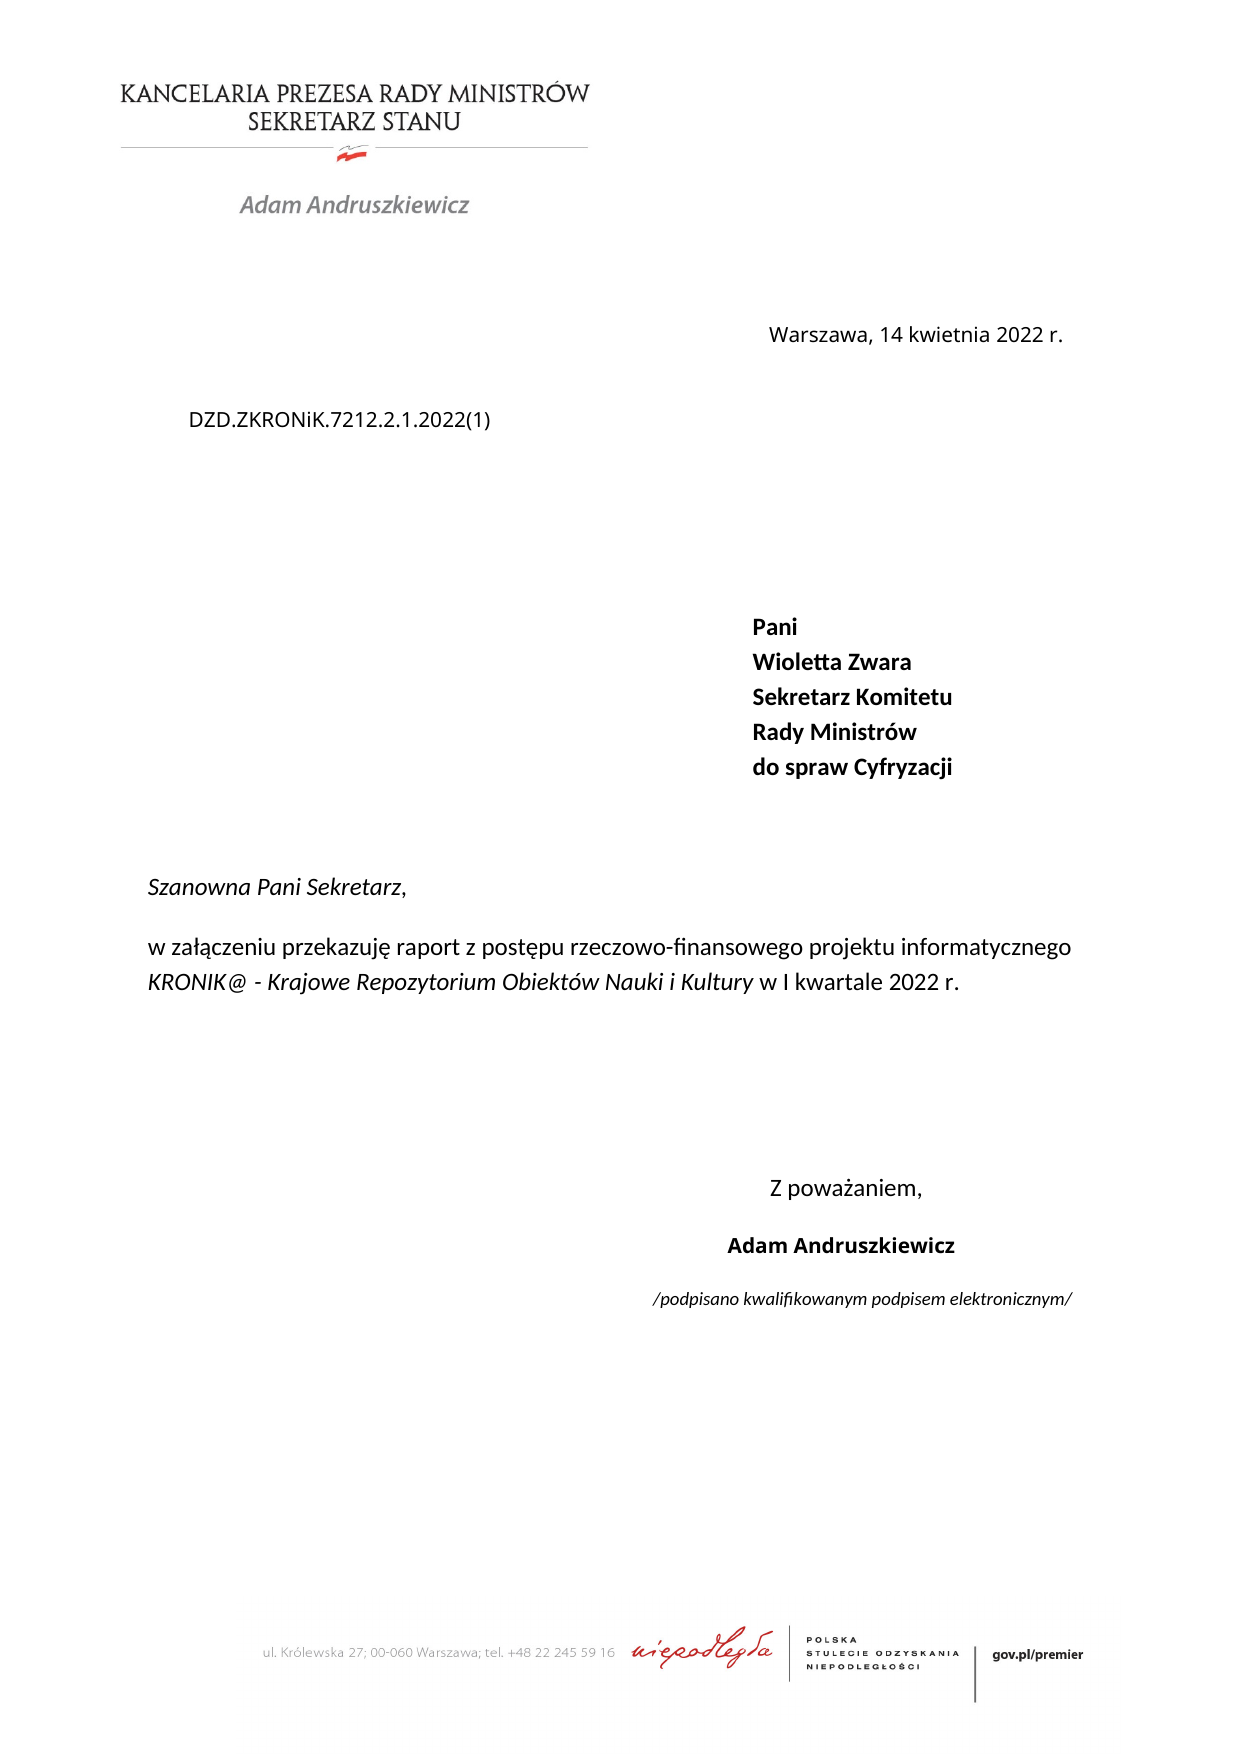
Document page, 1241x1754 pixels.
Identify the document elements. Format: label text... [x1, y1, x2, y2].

text w załączeniu przekazuję raport z postępu rzeczowo-finansowego projektu informatycznego KRONIK@ - Krajowe Repozytorium Obiektów Nauki i Kultury w I kwartale 2022 r. [148, 931, 1122, 997]
text Z poważaniem, [531, 1172, 1122, 1202]
text /podpisano kwalifikowanym podpisem elektronicznym/ [605, 1288, 1122, 1311]
text Pani [679, 611, 1048, 642]
picture [236, 1596, 1121, 1754]
text Sekretarz Komitetu Rady Ministrów [752, 681, 1122, 747]
text Warszawa, 14 kwietnia 2022 r. [118, 133, 1063, 349]
picture [118, 0, 1005, 321]
text DZD.ZKRONiK.7212.2.1.2022(1) [118, 406, 1122, 434]
text Adam Andruszkiewicz [679, 1231, 1122, 1259]
text Szanowna Pani Sekretarz, [148, 871, 1122, 902]
text Wioletta Zwara [752, 646, 1048, 677]
text do spraw Cyfryzacji [752, 751, 1122, 782]
